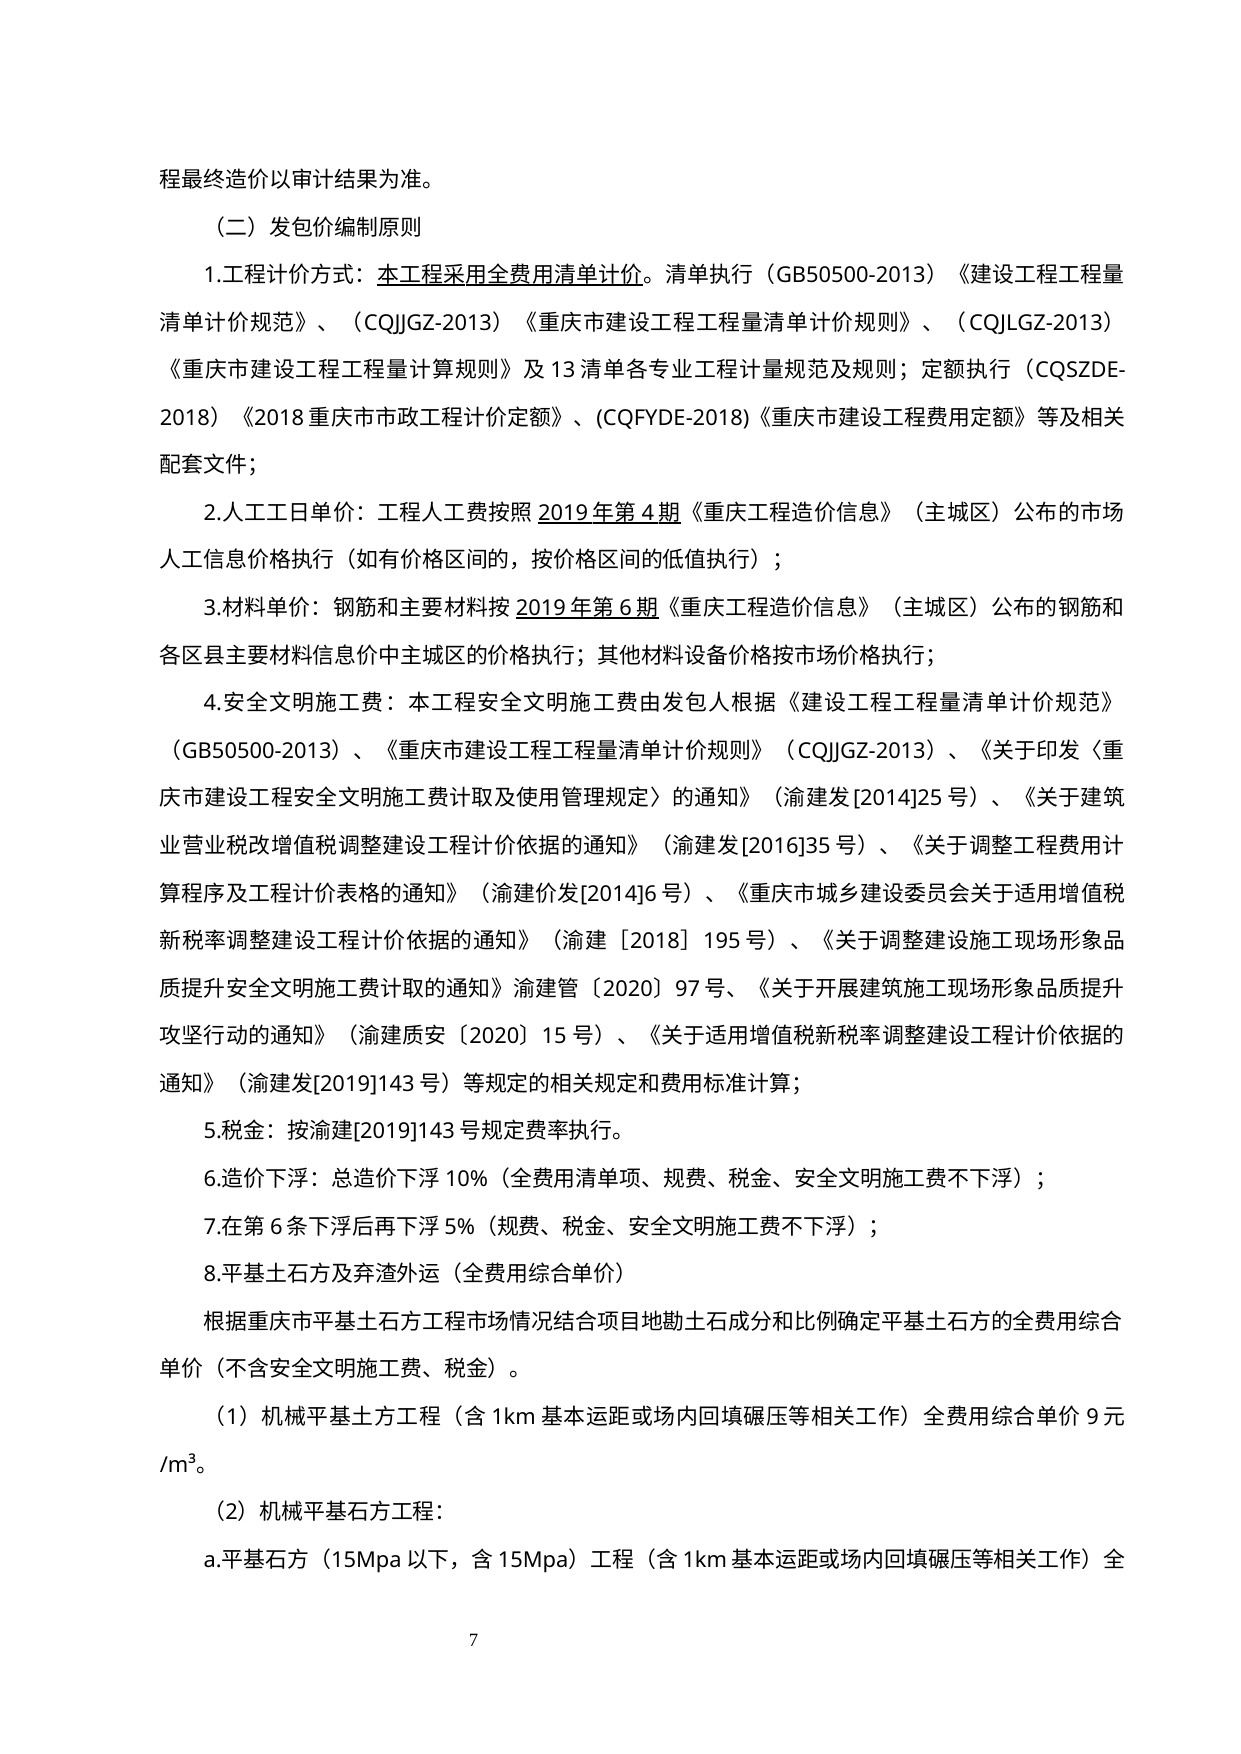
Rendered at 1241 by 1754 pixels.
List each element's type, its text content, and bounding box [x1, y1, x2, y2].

text 5.税金：按渝建[2019]143号规定费率执行。 [159, 1113, 1126, 1145]
text 根据重庆市平基土石方工程市场情况结合项目地勘土石成分和比例确定平基土石方的全费用综合单价（不含安全文明施工费、税金）。 [159, 1304, 1126, 1383]
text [159, 1542, 1126, 1573]
text 4.安全文明施工费：本工程安全文明施工费由发包人根据《建设工程工程量清单计价规范》（GB50500-2013）、《重庆市建设工程工程量清单计价规则》（CQJJGZ-2013）、《关于印发〈重庆市建设工程安全文明施工费计取及使用管理规定〉的通知》（渝建发[2014]25号）、《关于建筑业营业税改增值税调整建设工程计价依据的通知》（渝建发[2016]35号）、《关于调整工程费用计算程序及工程计价表格的通知》（渝建价发[2014]6号）、《重庆市城乡建设委员会关于适用增值税新税率调整建设工程计价依据的通知》（渝建［2018］195号）、《关于调整建设施工现场形象品质提升安全文明施工费计取的通知》渝建管〔2020〕97号、《关于开展建筑施工现场形象品质提升攻坚行动的通知》（渝建质安〔2020〕15 号）、《关于适用增值税新税率调整建设工程计价依据的通知》（渝建发[2019]143号）等规定的相关规定和费用标准计算； [159, 685, 1126, 1098]
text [159, 162, 1078, 194]
text 1.工程计价方式：本工程采用全费用清单计价。清单执行（GB50500-2013）《建设工程工程量清单计价规范》、（CQJJGZ-2013）《重庆市建设工程工程量清单计价规则》、（CQJLGZ-2013）《重庆市建设工程工程量计算规则》及13清单各专业工程计量规范及规则；定额执行（CQSZDE-2018）《2018重庆市市政工程计价定额》、(CQFYDE-2018)《重庆市建设工程费用定额》等及相关配套文件； [159, 257, 1126, 479]
text 7.在第6条下浮后再下浮5%（规费、税金、安全文明施工费不下浮）； [159, 1209, 1126, 1241]
text 8.平基土石方及弃渣外运（全费用综合单价） [159, 1256, 1126, 1288]
text 6.造价下浮：总造价下浮10%（全费用清单项、规费、税金、安全文明施工费不下浮）； [159, 1161, 1126, 1193]
text （2）机械平基石方工程： [159, 1494, 1126, 1526]
text 2.人工工日单价：工程人工费按照2019年第4期《重庆工程造价信息》（主城区）公布的市场人工信息价格执行（如有价格区间的，按价格区间的低值执行）； [159, 495, 1126, 574]
text （二）发包价编制原则 [159, 209, 1126, 241]
text 3.材料单价：钢筋和主要材料按2019年第6期《重庆工程造价信息》（主城区）公布的钢筋和各区县主要材料信息价中主城区的价格执行；其他材料设备价格按市场价格执行； [159, 590, 1126, 669]
text （1）机械平基土方工程（含1km基本运距或场内回填碾压等相关工作）全费用综合单价9元/m³。 [159, 1399, 1126, 1478]
